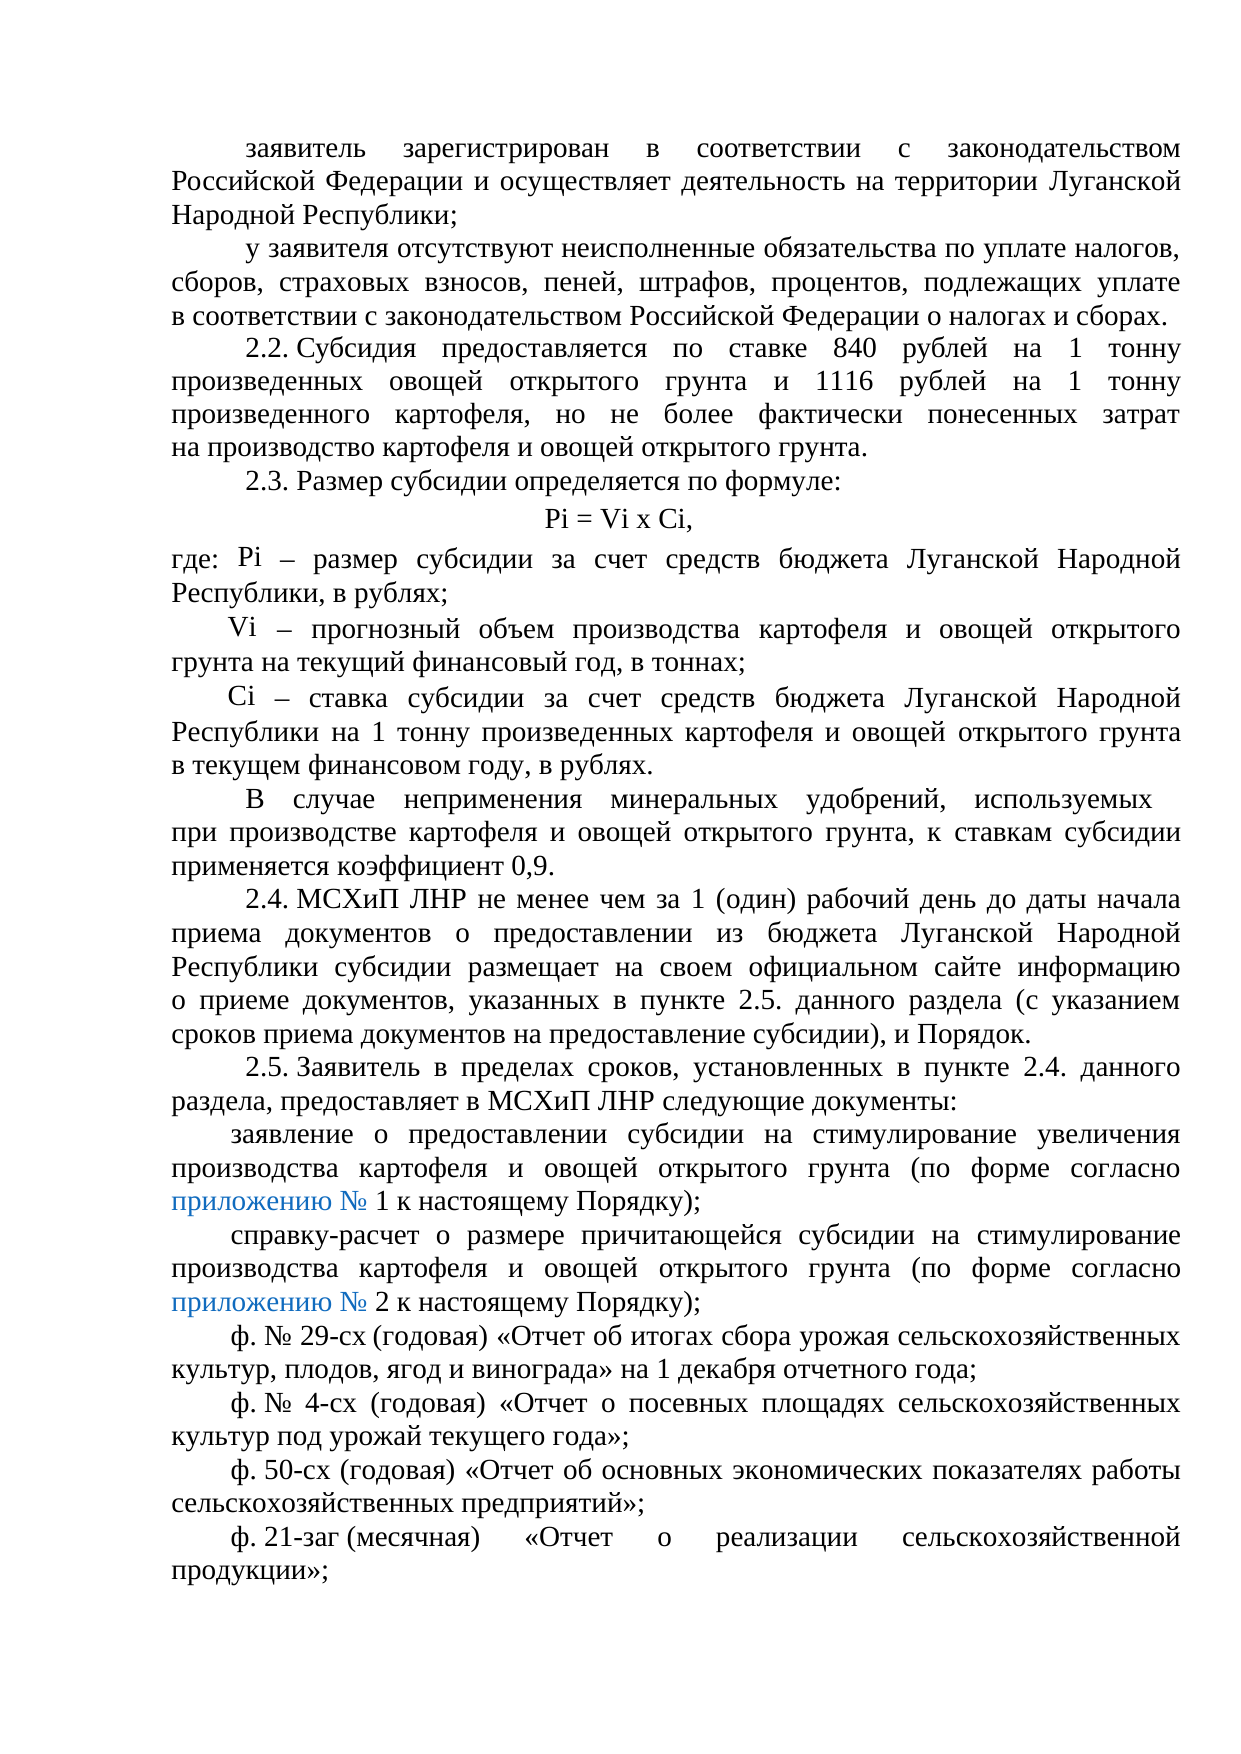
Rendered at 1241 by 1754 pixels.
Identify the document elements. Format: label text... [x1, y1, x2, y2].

text Pi = Vi х Сi, [171, 501, 1066, 537]
text 2.5. Заявитель в пределах сроков, установленных в пункте 2.4. данного раздела, предоставляет в МСХиП ЛНР следующие документы: [171, 1049, 1181, 1116]
text заявление о предоставлении субсидии на стимулирование увеличения производства картофеля и овощей открытого грунта (по форме согласно приложению № 1 к настоящему Порядку); [171, 1116, 1181, 1217]
text справку-расчет о размере причитающейся субсидии на стимулирование производства картофеля и овощей открытого грунта (по форме согласно приложению № 2 к настоящему Порядку); [171, 1217, 1181, 1318]
text у заявителя отсутствуют неисполненные обязательства по уплате налогов, сборов, страховых взносов, пеней, штрафов, процентов, подлежащих уплате в соответствии с законодательством Российской Федерации о налогах и сборах. [171, 231, 1181, 331]
text Сi – ставка субсидии за счет средств бюджета Луганской Народной Республики на 1 тонну произведенных картофеля и овощей открытого грунта в текущем финансовом году, в рублях. [171, 678, 1181, 781]
text 2.4. МСХиП ЛНР не менее чем за 1 (один) рабочий день до даты начала приема документов о предоставлении из бюджета Луганской Народной Республики субсидии размещает на своем официальном сайте информацию о приеме документов, указанных в пункте 2.5. данного раздела (с указанием сроков приема документов на предоставление субсидии), и Порядок. [171, 882, 1181, 1049]
text 2.2. Субсидия предоставляется по ставке 840 рублей на 1 тонну произведенных овощей открытого грунта и 1116 рублей на 1 тонну произведенного картофеля, но не более фактически понесенных затрат на производство картофеля и овощей открытого грунта. [171, 331, 1181, 463]
text ф. № 4-сх (годовая) «Отчет о посевных площадях сельскохозяйственных культур под урожай текущего года»; [171, 1385, 1181, 1452]
text где: Pi – размер субсидии за счет средств бюджета Луганской Народной Республики, в рублях; [171, 539, 1181, 609]
text Vi – прогнозный объем производства картофеля и овощей открытого грунта на текущий финансовый год, в тоннах; [171, 609, 1181, 678]
text В случае неприменения минеральных удобрений, используемых при производстве картофеля и овощей открытого грунта, к ставкам субсидии применяется коэффициент 0,9. [171, 781, 1181, 882]
text ф. 50-сх (годовая) «Отчет об основных экономических показателях работы сельскохозяйственных предприятий»; [171, 1452, 1181, 1519]
text ф. № 29-сх (годовая) «Отчет об итогах сбора урожая сельскохозяйственных культур, плодов, ягод и винограда» на 1 декабря отчетного года; [171, 1318, 1181, 1385]
text ф. 21-заг (месячная) «Отчет о реализации сельскохозяйственной продукции»; [171, 1519, 1181, 1586]
text заявитель зарегистрирован в соответствии с законодательством Российской Федерации и осуществляет деятельность на территории Луганской Народной Республики; [171, 130, 1181, 231]
text 2.3. Размер субсидии определяется по формуле: [171, 463, 1181, 496]
